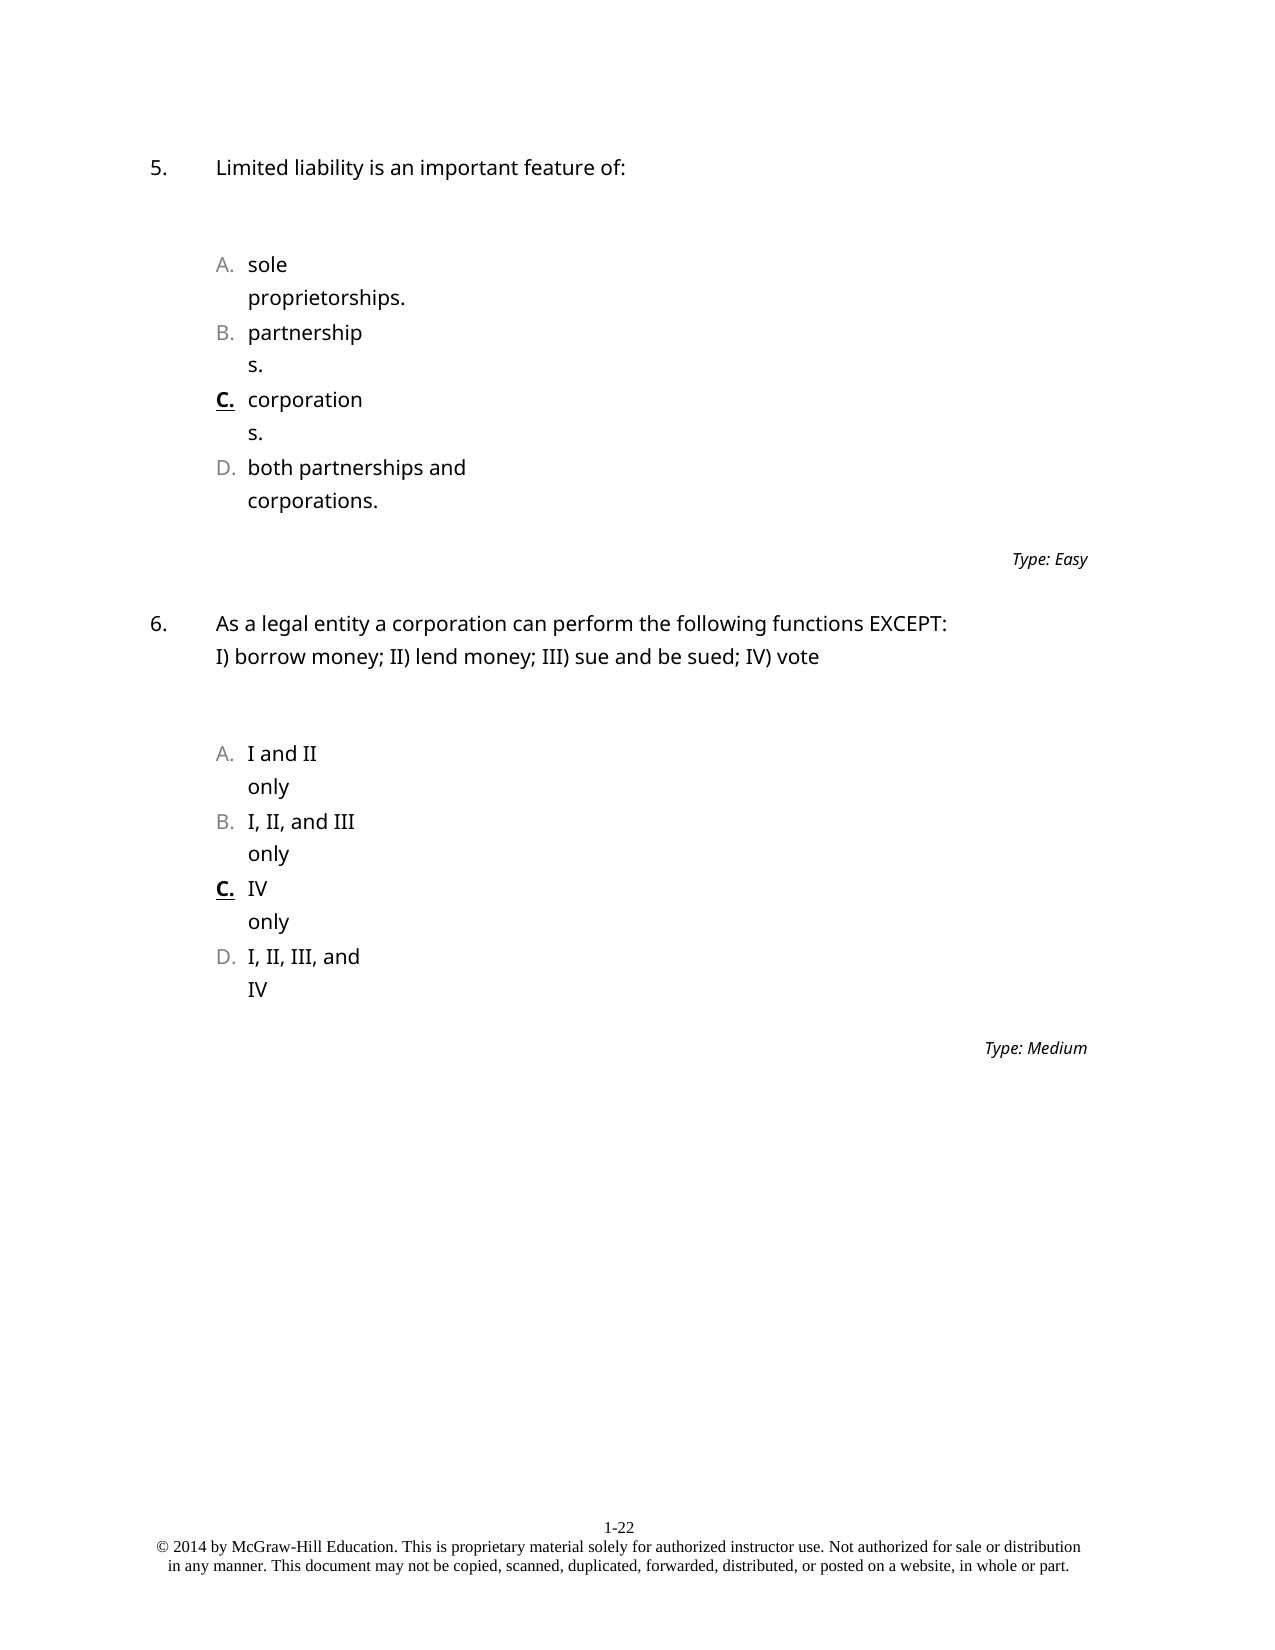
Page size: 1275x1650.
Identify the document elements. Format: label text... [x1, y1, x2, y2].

table_header As a legal entity a corporation can perform the following functions EXCEPT: I) borrow money; II) lend money; III) sue and be sued; IV) vote [216, 609, 1087, 1007]
table_header Type: Medium [150, 1037, 1087, 1095]
table_header 5. [150, 153, 216, 518]
table_header Type: Easy [150, 548, 1087, 606]
table_header Limited liability is an important feature of: [216, 153, 1087, 518]
table_header 6. [150, 609, 216, 1007]
